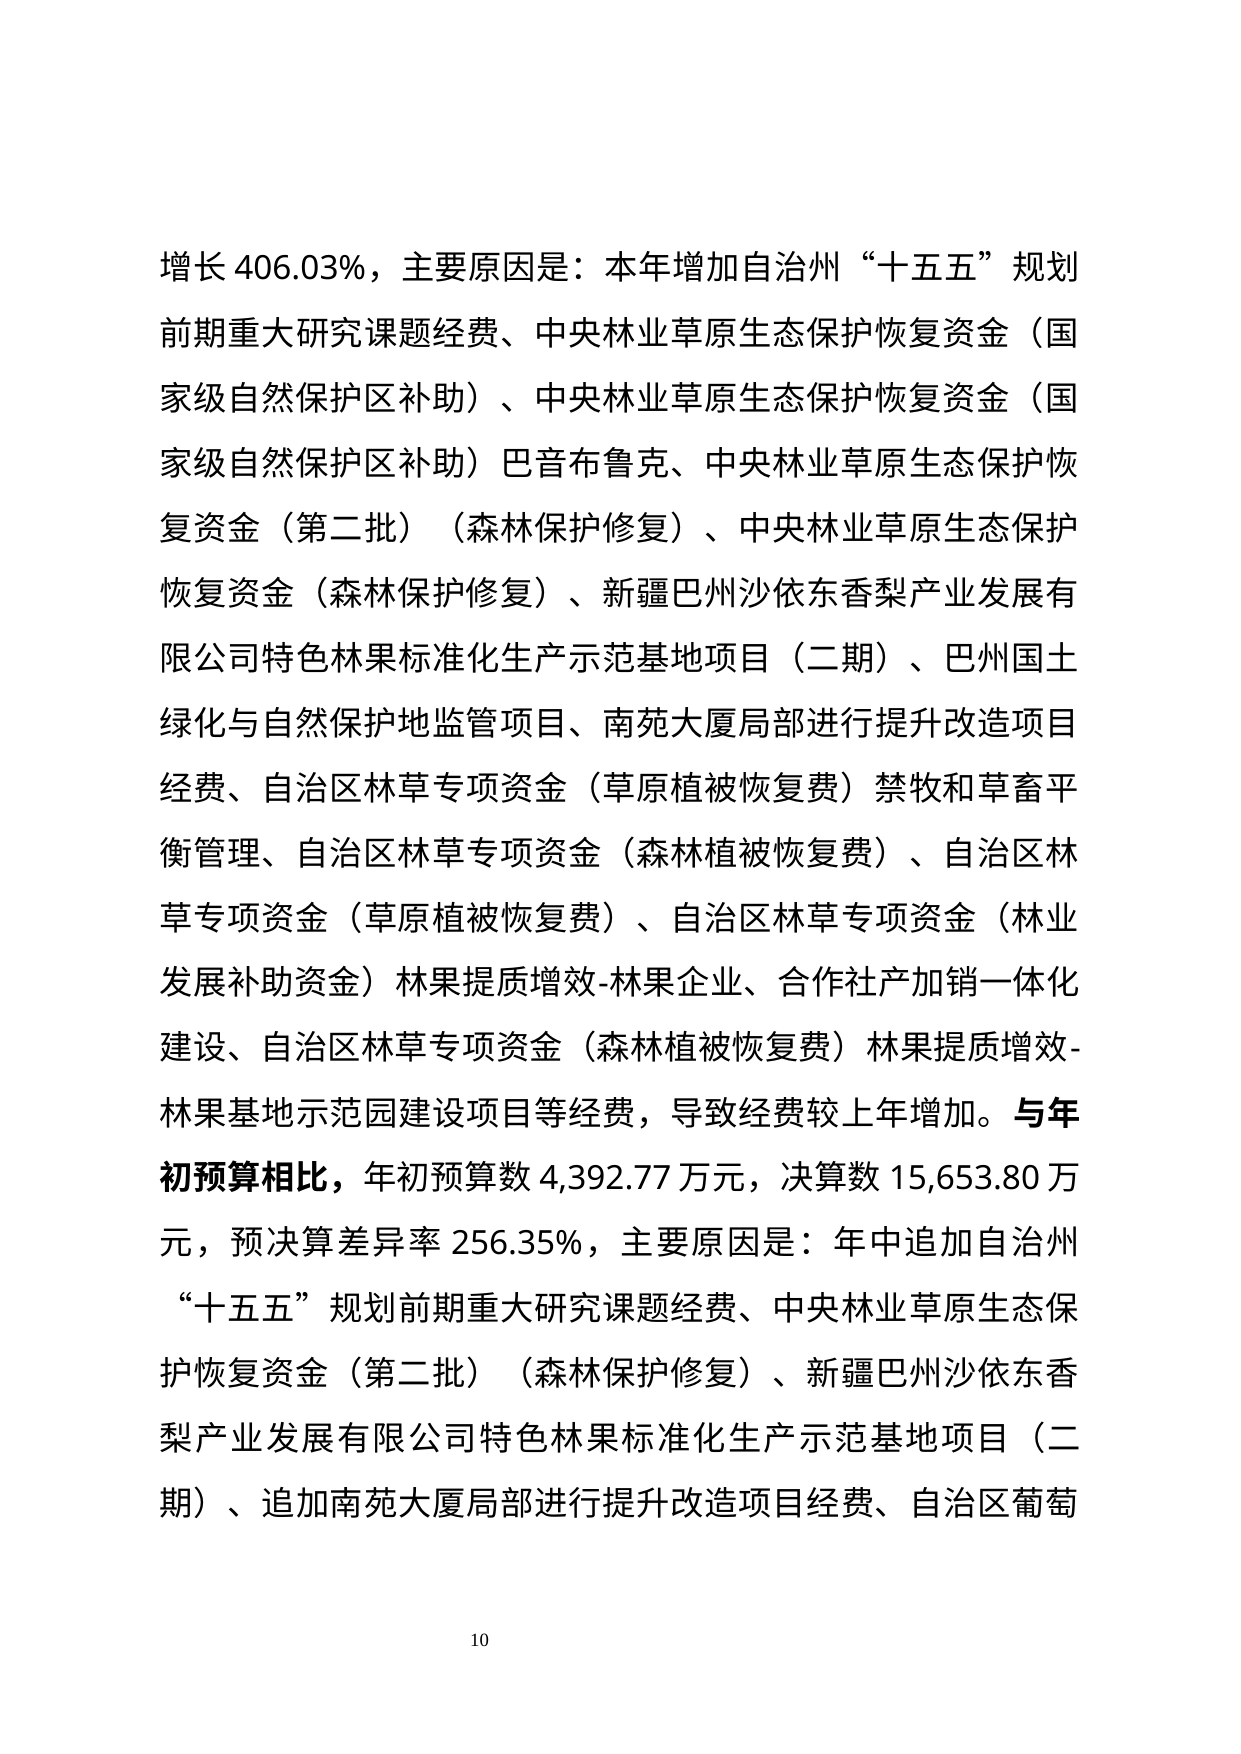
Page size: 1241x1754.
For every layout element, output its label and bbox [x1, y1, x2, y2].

text [159, 233, 1081, 1533]
